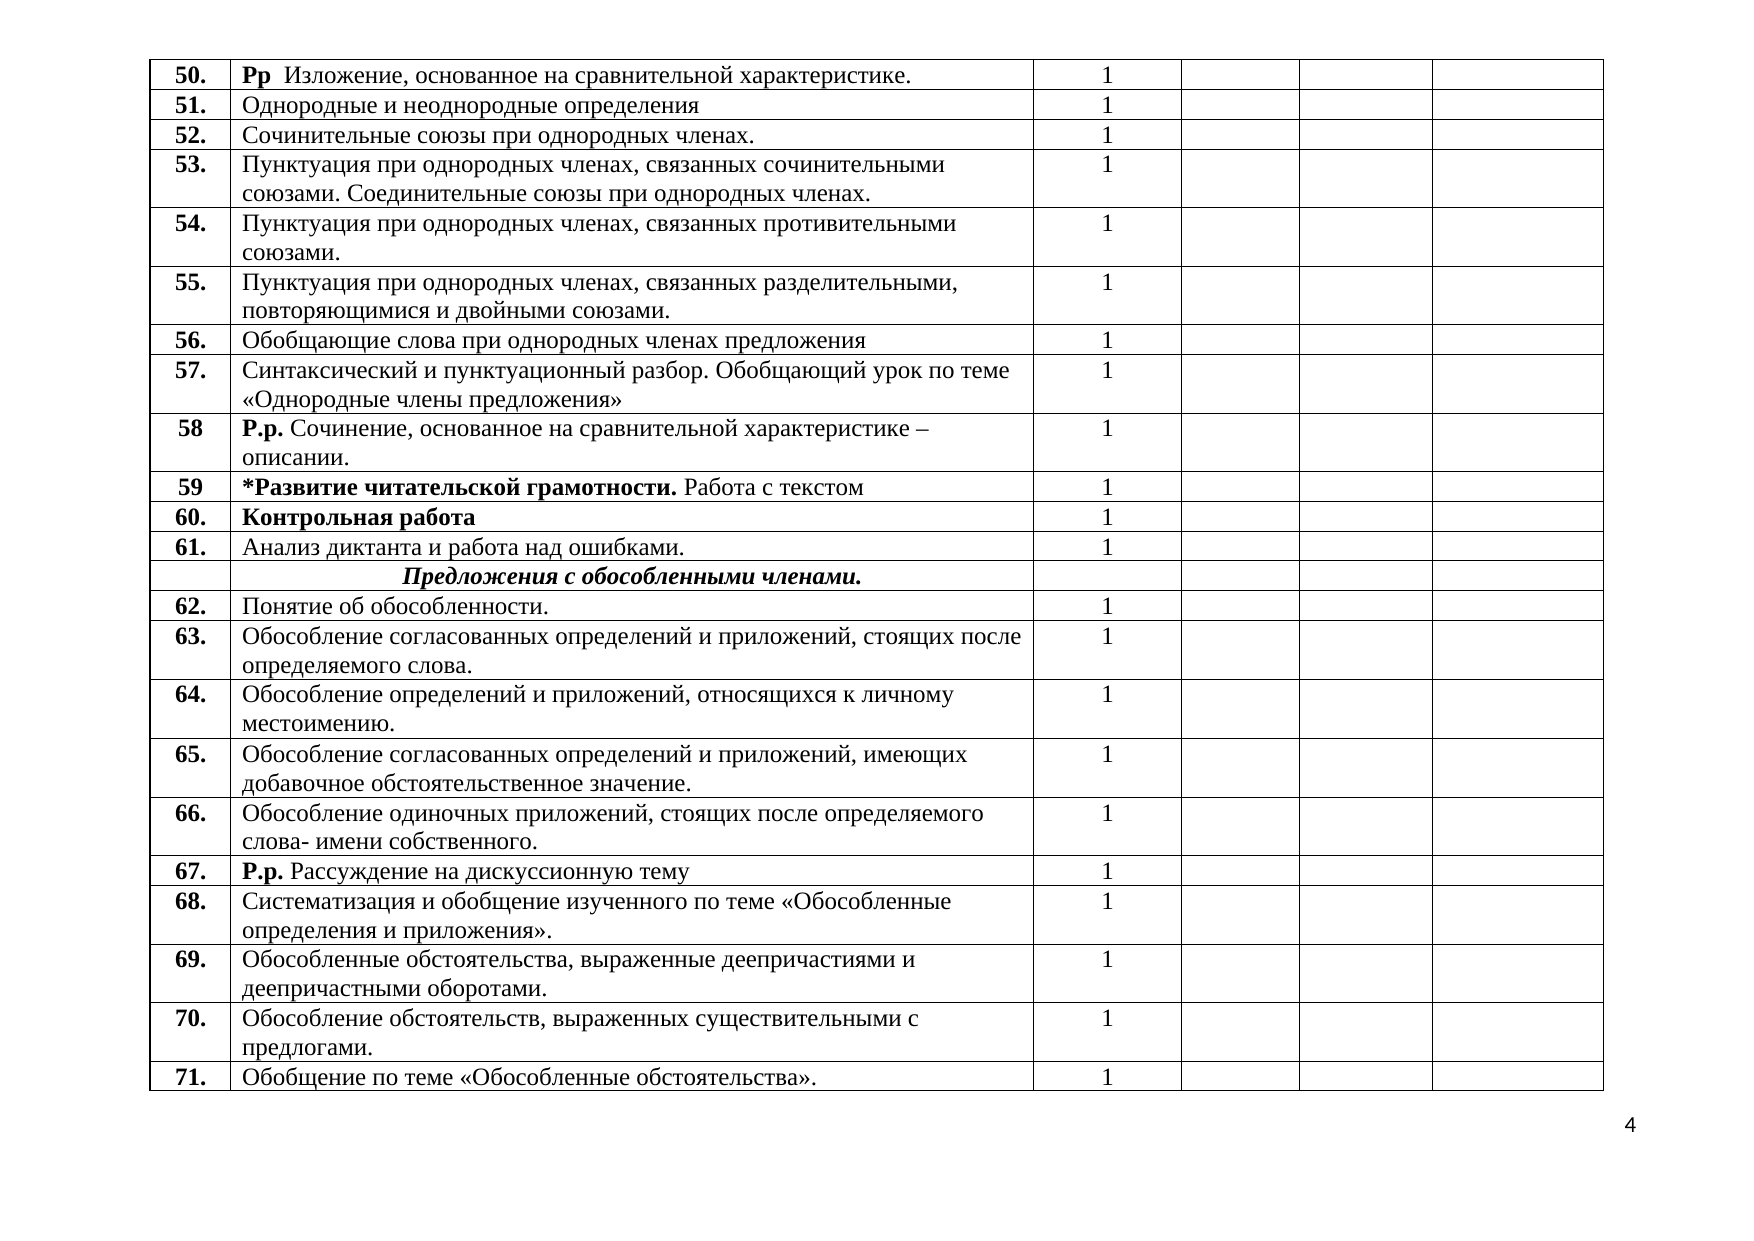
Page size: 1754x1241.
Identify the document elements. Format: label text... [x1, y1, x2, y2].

table_cell [1182, 60, 1299, 89]
table_cell 1 [1034, 945, 1181, 1002]
table_cell 55. [151, 267, 230, 324]
table_cell 1 [1034, 532, 1181, 560]
table_cell Предложения с обособленными членами. [231, 561, 1033, 590]
table_cell 1 [1034, 856, 1181, 885]
table_cell *Развитие читательской грамотности. Работа с текстом [231, 472, 1033, 501]
table_cell 1 [1034, 621, 1181, 678]
table_cell [1182, 355, 1299, 412]
table_cell [1300, 856, 1432, 885]
table_cell [1433, 120, 1603, 148]
table_cell [1300, 945, 1432, 1002]
table_cell 52. [151, 120, 230, 148]
table_cell [1433, 561, 1603, 590]
table_cell 1 [1034, 325, 1181, 354]
table_cell Пунктуация при однородных членах, связанных разделительными, повторяющимися и двойными союзами. [231, 267, 1033, 324]
table_cell [1433, 208, 1603, 266]
table_cell [1182, 798, 1299, 855]
table_cell [1300, 502, 1432, 531]
table_cell 70. [151, 1003, 230, 1061]
table_cell [1300, 414, 1432, 471]
table_cell 58 [151, 414, 230, 471]
table_cell [1433, 532, 1603, 560]
table_cell 1 [1034, 1003, 1181, 1061]
table_cell [1300, 1062, 1432, 1090]
table_cell 1 [1034, 414, 1181, 471]
table_cell Р.р. Сочинение, основанное на сравнительной характеристике – описании. [231, 414, 1033, 471]
table_cell [1433, 150, 1603, 207]
table_cell 1 [1034, 60, 1181, 89]
table_cell Обособление согласованных определений и приложений, стоящих после определяемого слова. [231, 621, 1033, 678]
table_cell [1433, 90, 1603, 119]
table_cell [1433, 621, 1603, 678]
table_cell Сочинительные союзы при однородных членах. [231, 120, 1033, 148]
table_cell 1 [1034, 798, 1181, 855]
table_cell [1300, 532, 1432, 560]
table_cell [1182, 90, 1299, 119]
table_cell 1 [1034, 208, 1181, 266]
table_cell [1182, 150, 1299, 207]
table_cell [1182, 1062, 1299, 1090]
table_cell 1 [1034, 267, 1181, 324]
table_cell [1433, 886, 1603, 943]
table_cell 64. [151, 680, 230, 738]
table_cell 59 [151, 472, 230, 501]
table_cell 56. [151, 325, 230, 354]
table_cell 1 [1034, 502, 1181, 531]
table_cell [1300, 120, 1432, 148]
table_cell [1300, 90, 1432, 119]
table_cell 62. [151, 591, 230, 620]
table_cell 67. [151, 856, 230, 885]
table_cell 1 [1034, 739, 1181, 797]
table_cell Систематизация и обобщение изученного по теме «Обособленные определения и приложения». [231, 886, 1033, 943]
table_cell [1182, 325, 1299, 354]
table_cell 71. [151, 1062, 230, 1090]
table_cell [1433, 856, 1603, 885]
table_cell [1433, 414, 1603, 471]
table_cell [1182, 621, 1299, 678]
table_cell 1 [1034, 591, 1181, 620]
table_cell [1433, 680, 1603, 738]
table_cell [1300, 591, 1432, 620]
table_cell [1300, 267, 1432, 324]
table_cell [1182, 856, 1299, 885]
table_cell [1433, 1062, 1603, 1090]
table_cell 1 [1034, 680, 1181, 738]
table_cell [1433, 60, 1603, 89]
table_cell 68. [151, 886, 230, 943]
table_cell 65. [151, 739, 230, 797]
table_cell Анализ диктанта и работа над ошибками. [231, 532, 1033, 560]
table_cell [1182, 120, 1299, 148]
table_cell [1300, 472, 1432, 501]
table_cell [1182, 208, 1299, 266]
table_cell 66. [151, 798, 230, 855]
table_cell [1433, 355, 1603, 412]
table_cell 63. [151, 621, 230, 678]
table_cell 1 [1034, 472, 1181, 501]
table_cell [1182, 680, 1299, 738]
table_cell Обособленные обстоятельства, выраженные деепричастиями и деепричастными оборотами. [231, 945, 1033, 1002]
table_cell [1300, 60, 1432, 89]
table_cell [1433, 798, 1603, 855]
table_cell [1300, 325, 1432, 354]
table_cell [1182, 414, 1299, 471]
table_cell Пунктуация при однородных членах, связанных противительными союзами. [231, 208, 1033, 266]
table_cell [1182, 1003, 1299, 1061]
table_cell 57. [151, 355, 230, 412]
table_cell [1433, 945, 1603, 1002]
table_cell 1 [1034, 1062, 1181, 1090]
table_cell [1433, 325, 1603, 354]
table_cell [1182, 502, 1299, 531]
table_cell [1300, 355, 1432, 412]
table_cell [1433, 591, 1603, 620]
table_cell 61. [151, 532, 230, 560]
table_cell [1433, 267, 1603, 324]
table_cell Понятие об обособленности. [231, 591, 1033, 620]
table_cell 69. [151, 945, 230, 1002]
table_cell [1300, 739, 1432, 797]
table_cell Обособление согласованных определений и приложений, имеющих добавочное обстоятельственное значение. [231, 739, 1033, 797]
table_cell Обобщение по теме «Обособленные обстоятельства». [231, 1062, 1033, 1090]
table_cell 54. [151, 208, 230, 266]
table_cell [1182, 532, 1299, 560]
table_cell [1182, 945, 1299, 1002]
table_cell [1300, 561, 1432, 590]
table_cell 51. [151, 90, 230, 119]
table_cell [1433, 502, 1603, 531]
table_cell [1300, 680, 1432, 738]
table_cell [151, 561, 230, 590]
table_cell [1300, 150, 1432, 207]
table_cell [1433, 739, 1603, 797]
table_cell [1182, 267, 1299, 324]
table_cell [1182, 561, 1299, 590]
table_cell Синтаксический и пунктуационный разбор. Обобщающий урок по теме «Однородные члены предложения» [231, 355, 1033, 412]
table_cell [1300, 1003, 1432, 1061]
table_cell [1433, 1003, 1603, 1061]
table_cell 1 [1034, 120, 1181, 148]
table_cell 50. [151, 60, 230, 89]
table_cell Р.р. Рассуждение на дискуссионную тему [231, 856, 1033, 885]
table_cell Рр Изложение, основанное на сравнительной характеристике. [231, 60, 1033, 89]
table_cell 53. [151, 150, 230, 207]
table_cell 1 [1034, 355, 1181, 412]
table_cell [1034, 561, 1181, 590]
table_cell [1433, 472, 1603, 501]
table_cell 60. [151, 502, 230, 531]
table_cell 1 [1034, 150, 1181, 207]
table_cell 1 [1034, 886, 1181, 943]
table_cell Контрольная работа [231, 502, 1033, 531]
table_cell Обобщающие слова при однородных членах предложения [231, 325, 1033, 354]
table_cell [1300, 621, 1432, 678]
table_cell [1300, 886, 1432, 943]
table_cell Пунктуация при однородных членах, связанных сочинительными союзами. Соединительные союзы при однородных членах. [231, 150, 1033, 207]
table_cell [1182, 472, 1299, 501]
table_cell 1 [1034, 90, 1181, 119]
table_cell Обособление обстоятельств, выраженных существительными с предлогами. [231, 1003, 1033, 1061]
table_cell [1300, 798, 1432, 855]
table_cell Однородные и неоднородные определения [231, 90, 1033, 119]
table_cell [1182, 886, 1299, 943]
table_cell Обособление определений и приложений, относящихся к личному местоимению. [231, 680, 1033, 738]
table_cell Обособление одиночных приложений, стоящих после определяемого слова- имени собственного. [231, 798, 1033, 855]
table_cell [1182, 739, 1299, 797]
table_cell [1300, 208, 1432, 266]
table_cell [1182, 591, 1299, 620]
